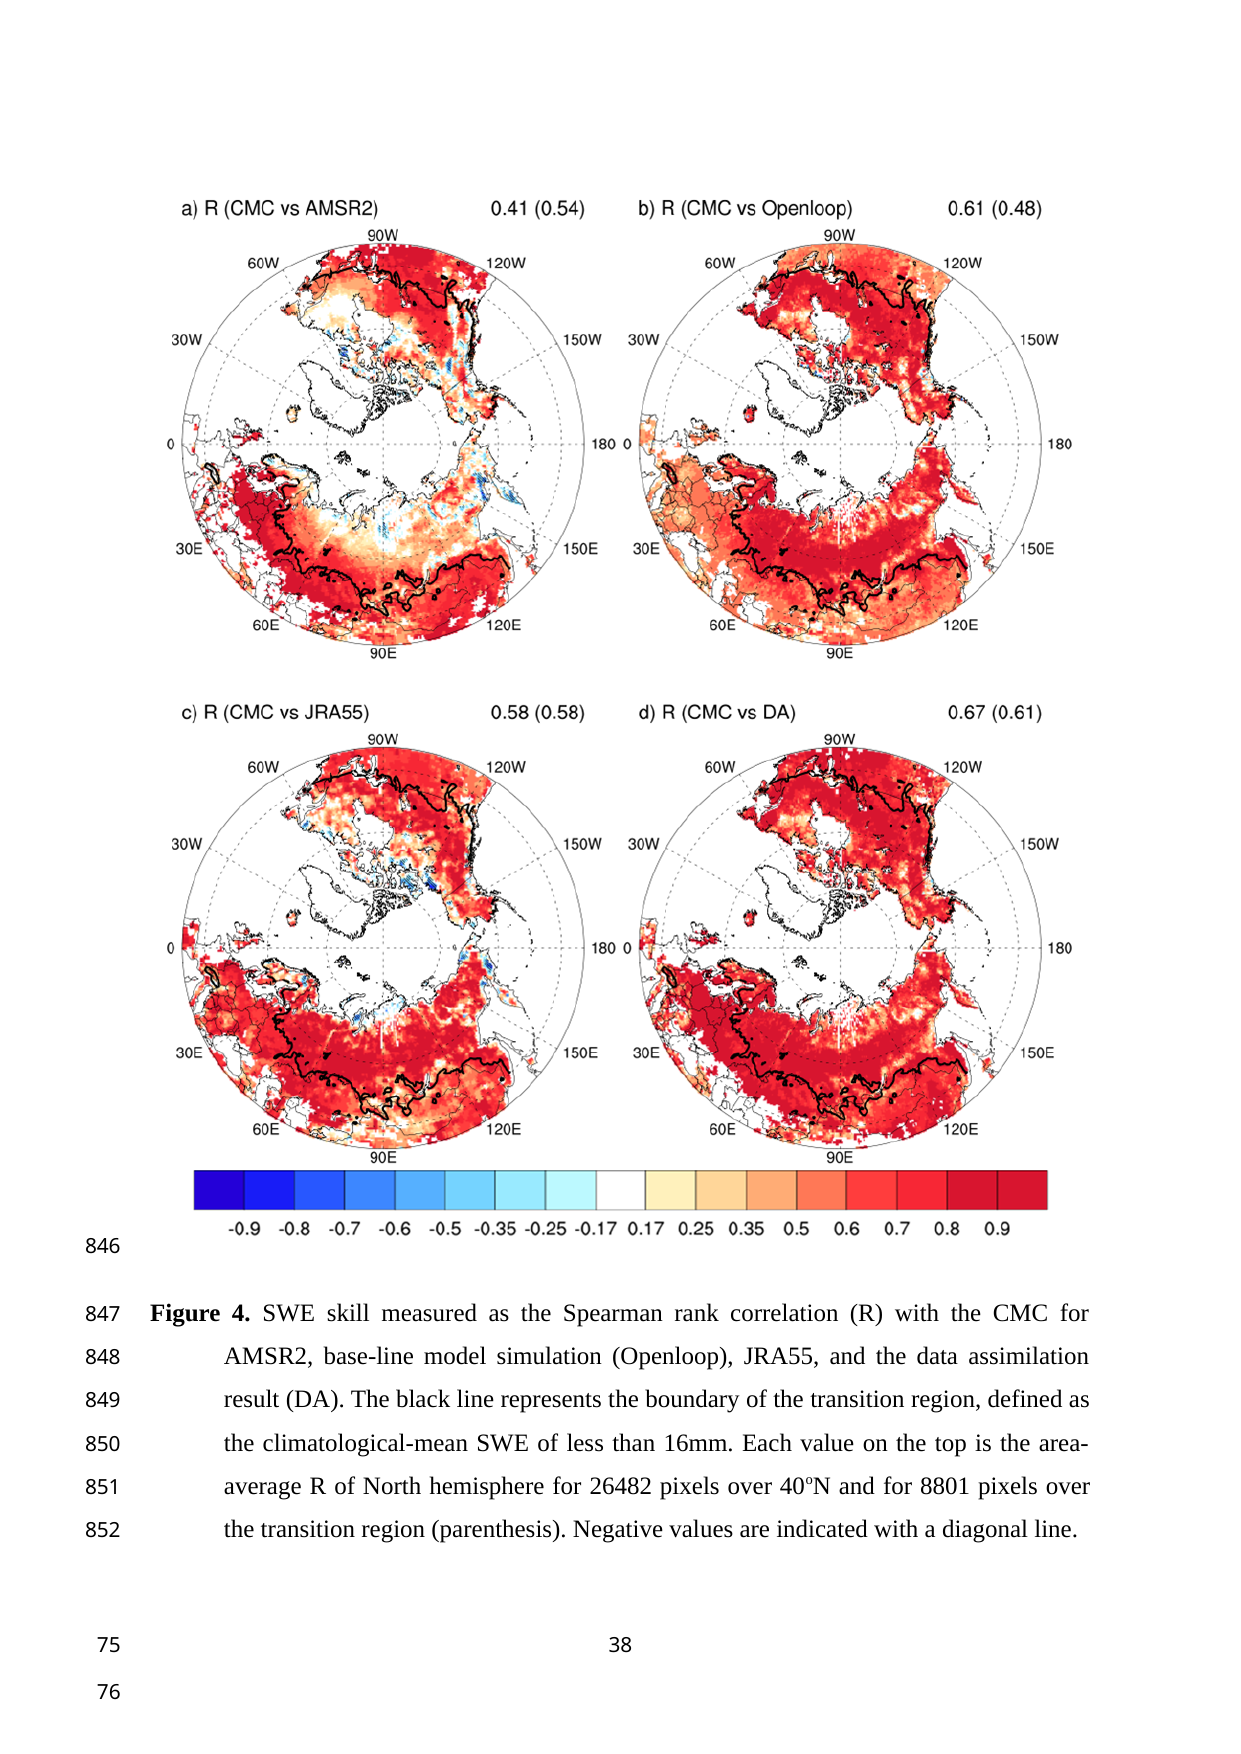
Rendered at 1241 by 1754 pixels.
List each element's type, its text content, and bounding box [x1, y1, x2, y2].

picture [150, 177, 1091, 1254]
text Figure 4. SWE skill measured as the Spearman rank correlation (R) with the CMC for AMSR2, base-line model simulation (Openloop), JRA55, and the data assimilation result (DA). The black line represents the boundary of the transition region, defined as the climatological-mean SWE of less than 16mm. Each value on the top is the area-average R of North hemisphere for 26482 pixels over 40oN and for 8801 pixels over the transition region (parenthesis). Negative values are indicated with a diagonal line. [150, 1327, 1090, 1543]
